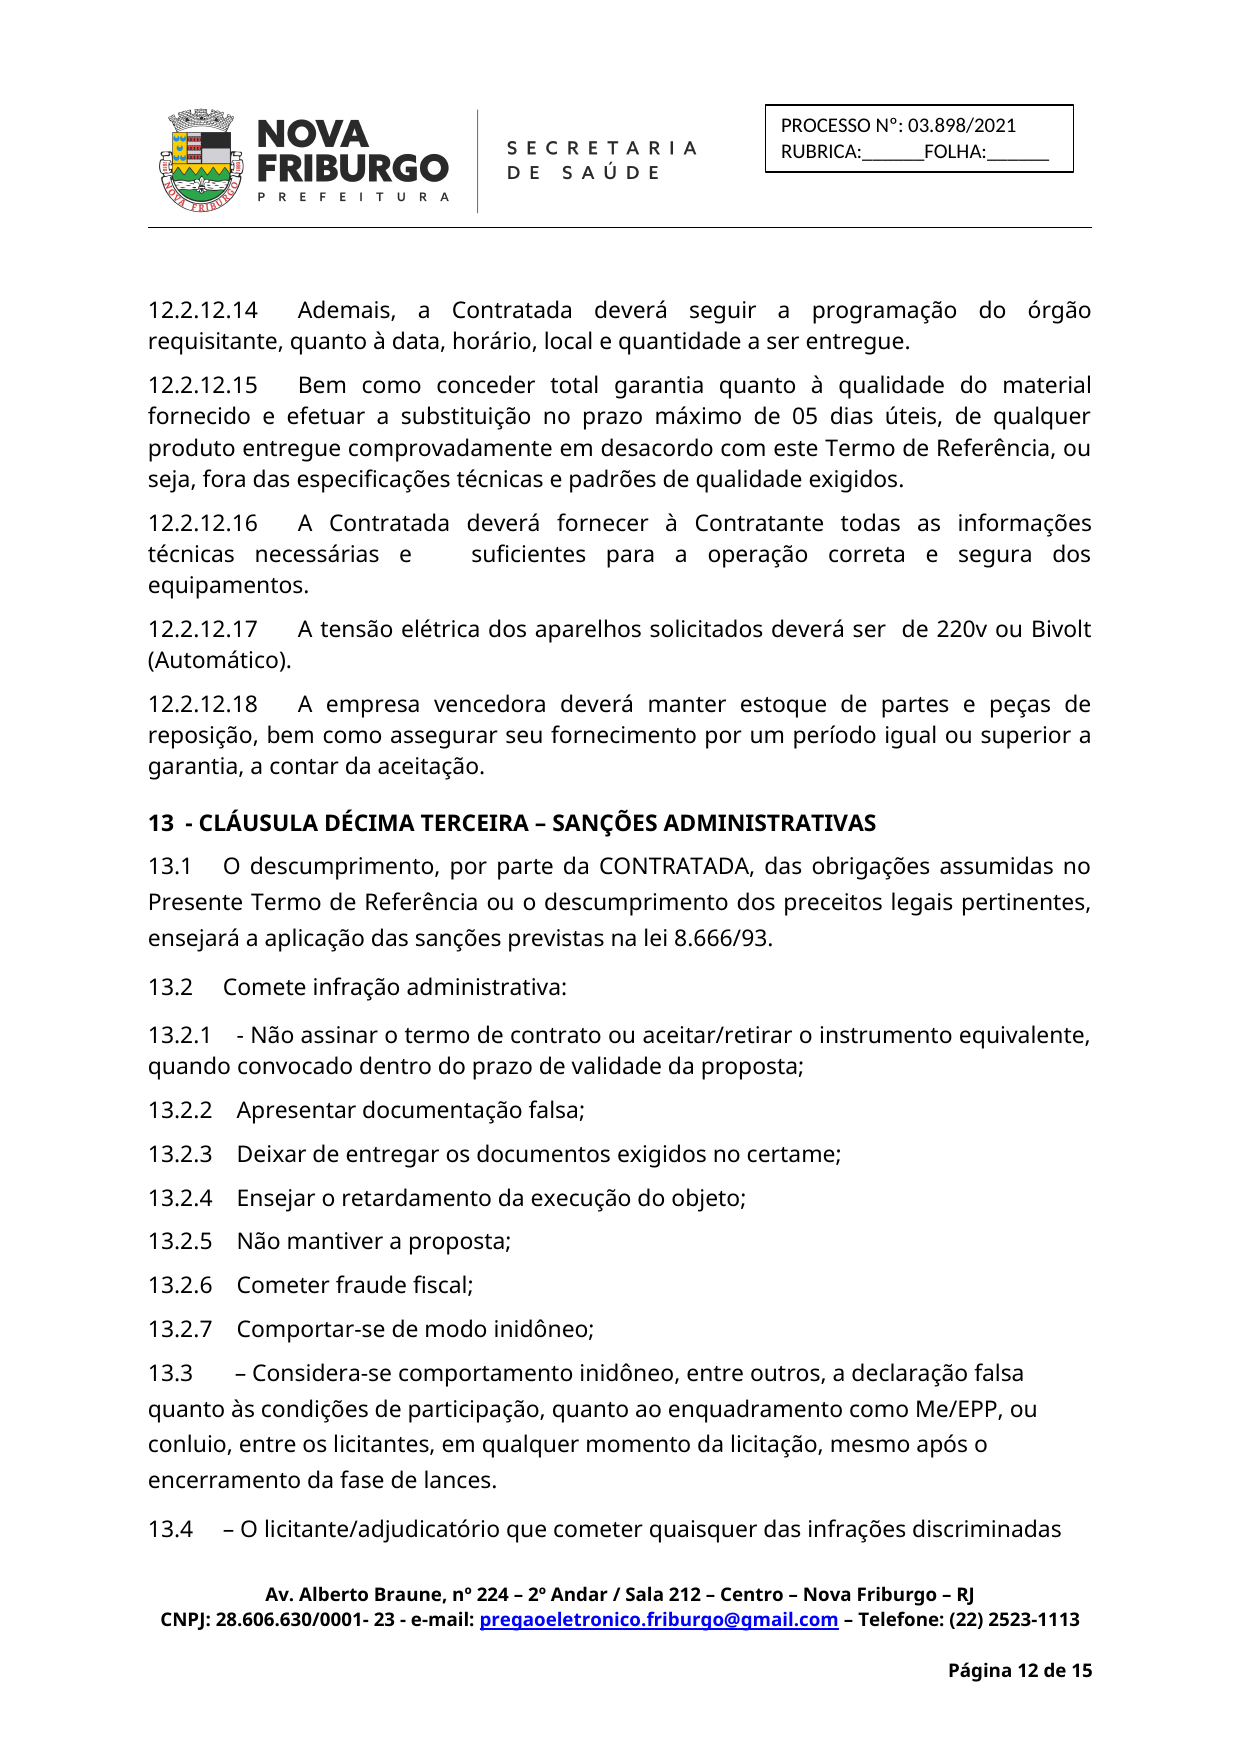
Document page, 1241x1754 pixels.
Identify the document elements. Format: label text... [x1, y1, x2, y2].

list Deixar de entregar os documentos exigidos no certame; [148, 1138, 1092, 1169]
list Apresentar documentação falsa; [148, 1094, 1092, 1125]
list Ademais, a Contratada deverá seguir a programação do órgão requisitante, quanto à data, horário, local e quantidade a ser entregue. [148, 294, 1092, 357]
list Bem como conceder total garantia quanto à qualidade do material fornecido e efetuar a substituição no prazo máximo de 05 dias úteis, de qualquer produto entregue comprovadamente em desacordo com este Termo de Referência, ou seja, fora das especificações técnicas e padrões de qualidade exigidos. [148, 369, 1092, 494]
list Ensejar o retardamento da execução do objeto; [148, 1182, 1092, 1213]
list Não mantiver a proposta; [148, 1225, 1092, 1257]
list O descumprimento, por parte da CONTRATADA, das obrigações assumidas no Presente Termo de Referência ou o descumprimento dos preceitos legais pertinentes, ensejará a aplicação das sanções previstas na lei 8.666/93. [148, 850, 1092, 953]
picture [147, 100, 712, 225]
list A Contratada deverá fornecer à Contratante todas as informações técnicas necessárias e suficientes para a operação correta e segura dos equipamentos. [148, 507, 1092, 600]
list Cometer fraude fiscal; [148, 1269, 1092, 1300]
list - CLÁUSULA DÉCIMA TERCEIRA – SANÇÕES ADMINISTRATIVAS [148, 807, 1092, 838]
list – Considera-se comportamento inidôneo, entre outros, a declaração falsa quanto às condições de participação, quanto ao enquadramento como Me/EPP, ou conluio, entre os licitantes, em qualquer momento da licitação, mesmo após o encerramento da fase de lances. [148, 1357, 1092, 1496]
list A empresa vencedora deverá manter estoque de partes e peças de reposição, bem como assegurar seu fornecimento por um período igual ou superior a garantia, a contar da aceitação. [148, 688, 1092, 782]
list A tensão elétrica dos aparelhos solicitados deverá ser de 220v ou Bivolt (Automático). [148, 613, 1092, 675]
list Comete infração administrativa: [148, 971, 1092, 1002]
list - Não assinar o termo de contrato ou aceitar/retirar o instrumento equivalente, quando convocado dentro do prazo de validade da proposta; [148, 1019, 1092, 1082]
list Comportar-se de modo inidôneo; [148, 1313, 1092, 1344]
